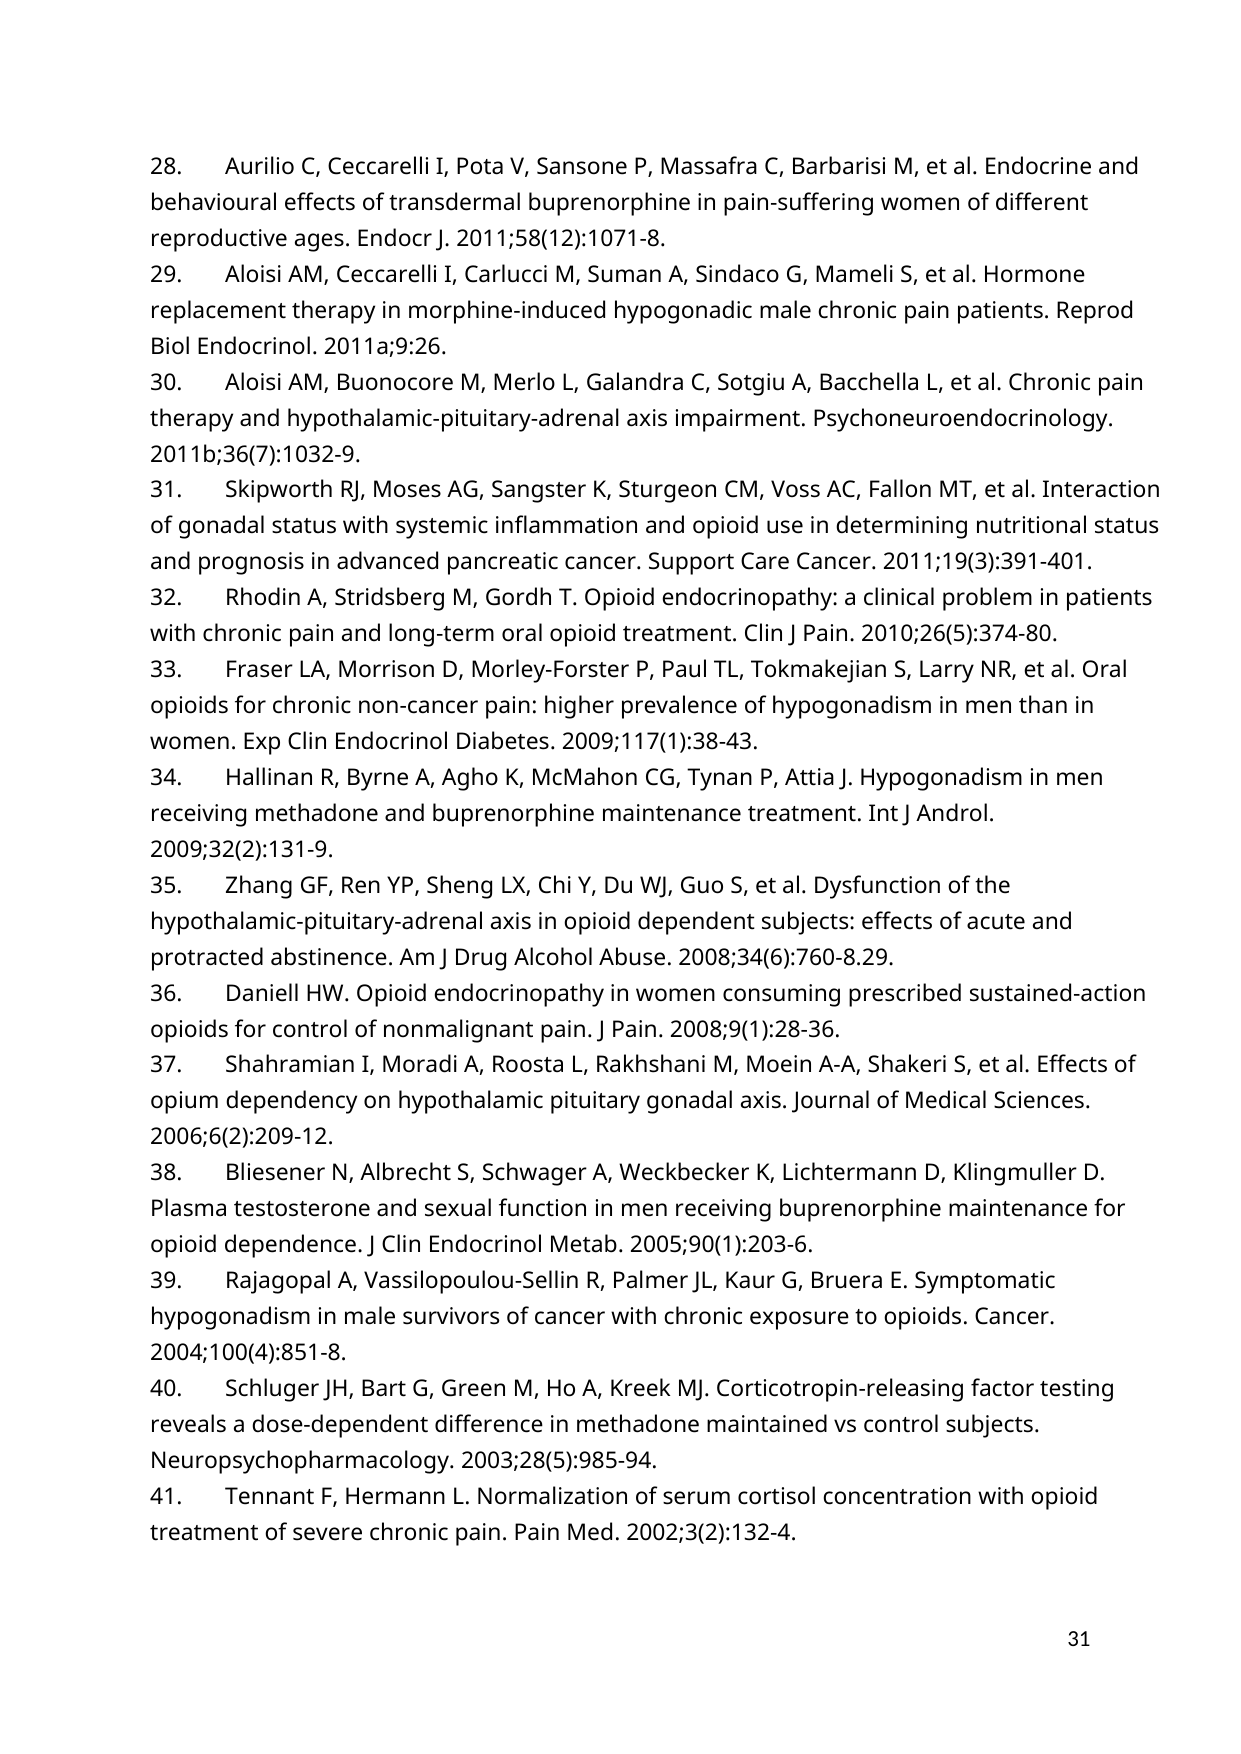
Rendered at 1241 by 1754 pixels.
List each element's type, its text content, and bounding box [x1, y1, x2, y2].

text 34. Hallinan R, Byrne A, Agho K, McMahon CG, Tynan P, Attia J. Hypogonadism in men receiving methadone and buprenorphine maintenance treatment. Int J Androl. 2009;32(2):131-9. [150, 761, 1165, 864]
text 33. Fraser LA, Morrison D, Morley-Forster P, Paul TL, Tokmakejian S, Larry NR, et al. Oral opioids for chronic non-cancer pain: higher prevalence of hypogonadism in men than in women. Exp Clin Endocrinol Diabetes. 2009;117(1):38-43. [150, 653, 1165, 756]
text 30. Aloisi AM, Buonocore M, Merlo L, Galandra C, Sotgiu A, Bacchella L, et al. Chronic pain therapy and hypothalamic-pituitary-adrenal axis impairment. Psychoneuroendocrinology. 2011b;36(7):1032-9. [150, 366, 1165, 469]
text 41. Tennant F, Hermann L. Normalization of serum cortisol concentration with opioid treatment of severe chronic pain. Pain Med. 2002;3(2):132-4. [150, 1480, 1165, 1547]
text 29. Aloisi AM, Ceccarelli I, Carlucci M, Suman A, Sindaco G, Mameli S, et al. Hormone replacement therapy in morphine-induced hypogonadic male chronic pain patients. Reprod Biol Endocrinol. 2011a;9:26. [150, 258, 1165, 361]
text 35. Zhang GF, Ren YP, Sheng LX, Chi Y, Du WJ, Guo S, et al. Dysfunction of the hypothalamic-pituitary-adrenal axis in opioid dependent subjects: effects of acute and protracted abstinence. Am J Drug Alcohol Abuse. 2008;34(6):760-8.29. [150, 869, 1165, 972]
text 28. Aurilio C, Ceccarelli I, Pota V, Sansone P, Massafra C, Barbarisi M, et al. Endocrine and behavioural effects of transdermal buprenorphine in pain-suffering women of different reproductive ages. Endocr J. 2011;58(12):1071-8. [150, 150, 1165, 253]
text 32. Rhodin A, Stridsberg M, Gordh T. Opioid endocrinopathy: a clinical problem in patients with chronic pain and long-term oral opioid treatment. Clin J Pain. 2010;26(5):374-80. [150, 581, 1165, 648]
text 36. Daniell HW. Opioid endocrinopathy in women consuming prescribed sustained-action opioids for control of nonmalignant pain. J Pain. 2008;9(1):28-36. [150, 977, 1165, 1044]
text 38. Bliesener N, Albrecht S, Schwager A, Weckbecker K, Lichtermann D, Klingmuller D. Plasma testosterone and sexual function in men receiving buprenorphine maintenance for opioid dependence. J Clin Endocrinol Metab. 2005;90(1):203-6. [150, 1156, 1165, 1259]
text 40. Schluger JH, Bart G, Green M, Ho A, Kreek MJ. Corticotropin-releasing factor testing reveals a dose-dependent difference in methadone maintained vs control subjects. Neuropsychopharmacology. 2003;28(5):985-94. [150, 1372, 1165, 1475]
text 39. Rajagopal A, Vassilopoulou-Sellin R, Palmer JL, Kaur G, Bruera E. Symptomatic hypogonadism in male survivors of cancer with chronic exposure to opioids. Cancer. 2004;100(4):851-8. [150, 1264, 1165, 1367]
text 31. Skipworth RJ, Moses AG, Sangster K, Sturgeon CM, Voss AC, Fallon MT, et al. Interaction of gonadal status with systemic inflammation and opioid use in determining nutritional status and prognosis in advanced pancreatic cancer. Support Care Cancer. 2011;19(3):391-401. [150, 473, 1165, 577]
text 37. Shahramian I, Moradi A, Roosta L, Rakhshani M, Moein A-A, Shakeri S, et al. Effects of opium dependency on hypothalamic pituitary gonadal axis. Journal of Medical Sciences. 2006;6(2):209-12. [150, 1048, 1165, 1152]
